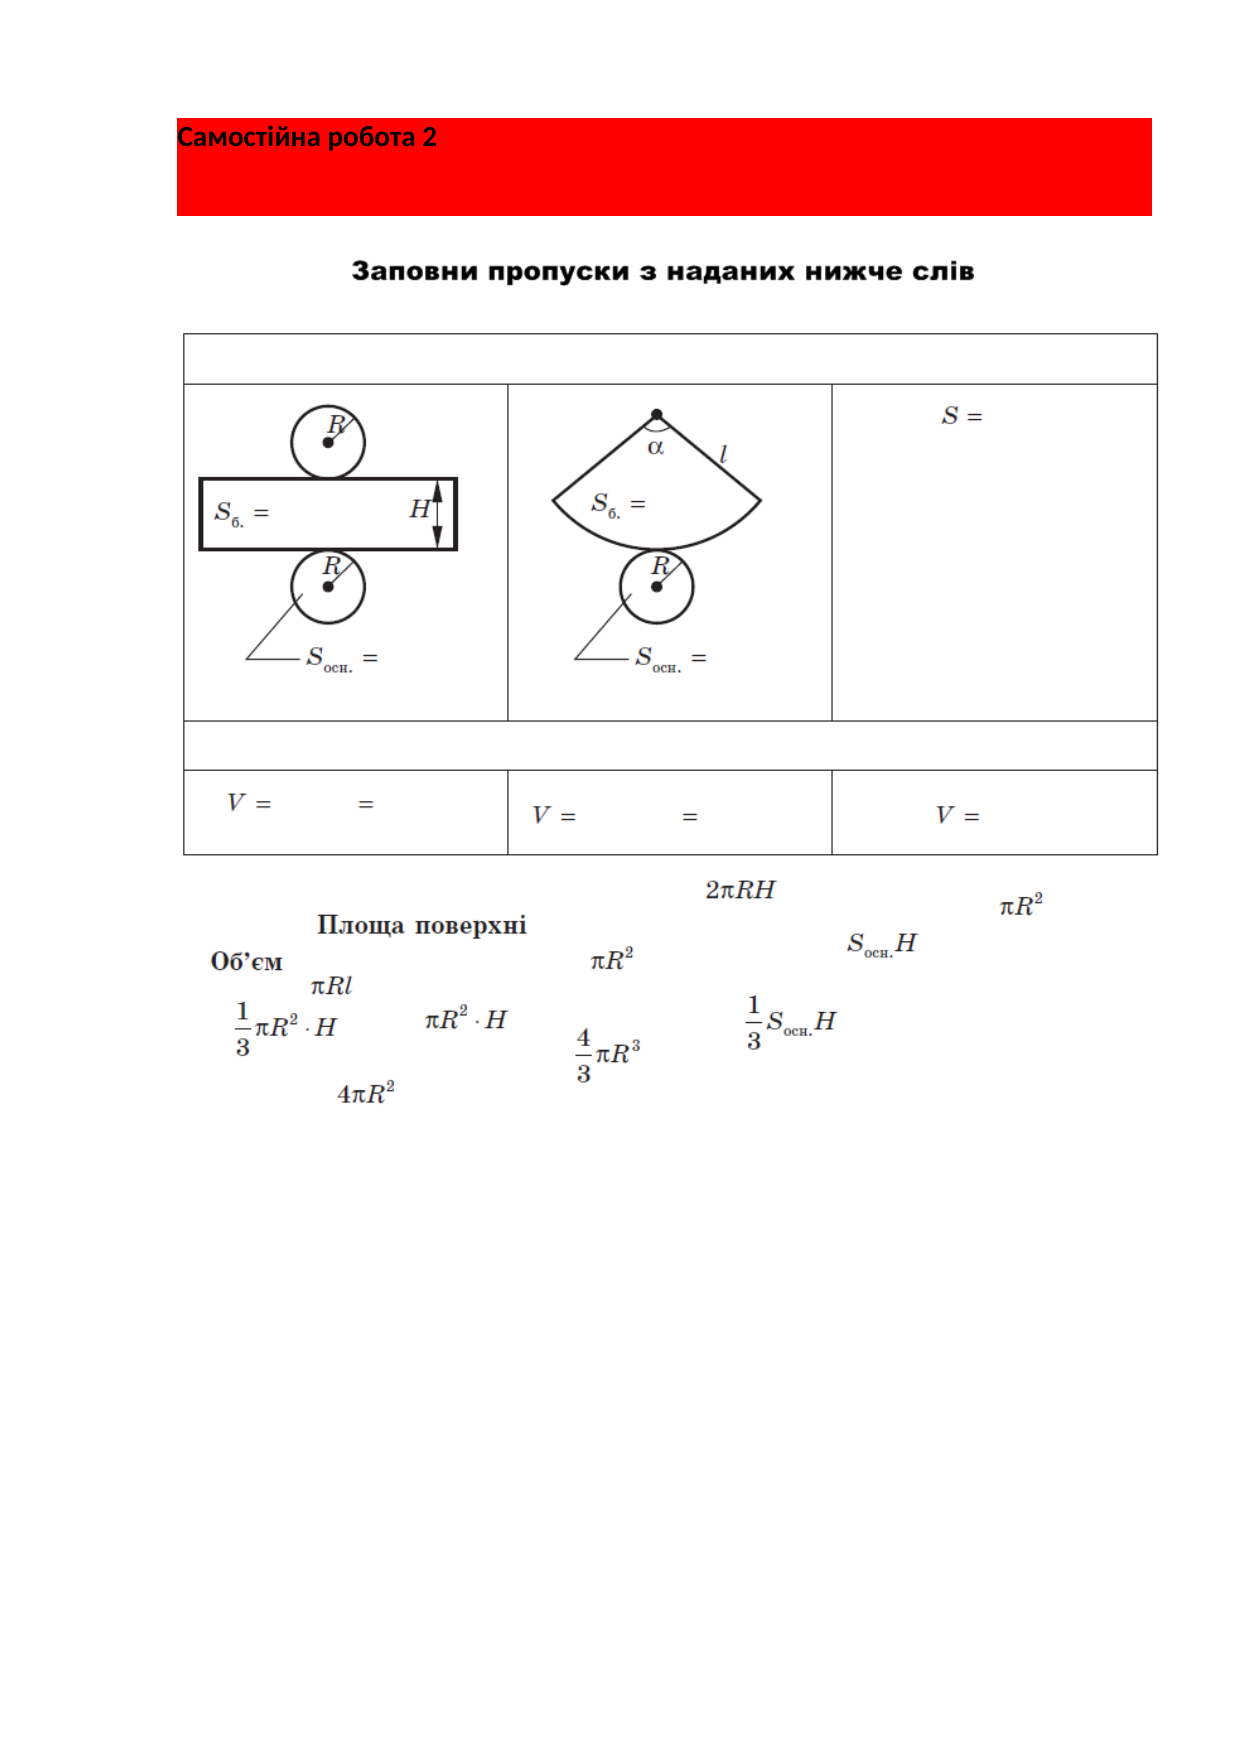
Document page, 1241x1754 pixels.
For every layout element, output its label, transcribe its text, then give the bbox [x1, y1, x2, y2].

picture [177, 241, 1167, 1146]
text Самостійна робота 2 [177, 118, 1152, 154]
